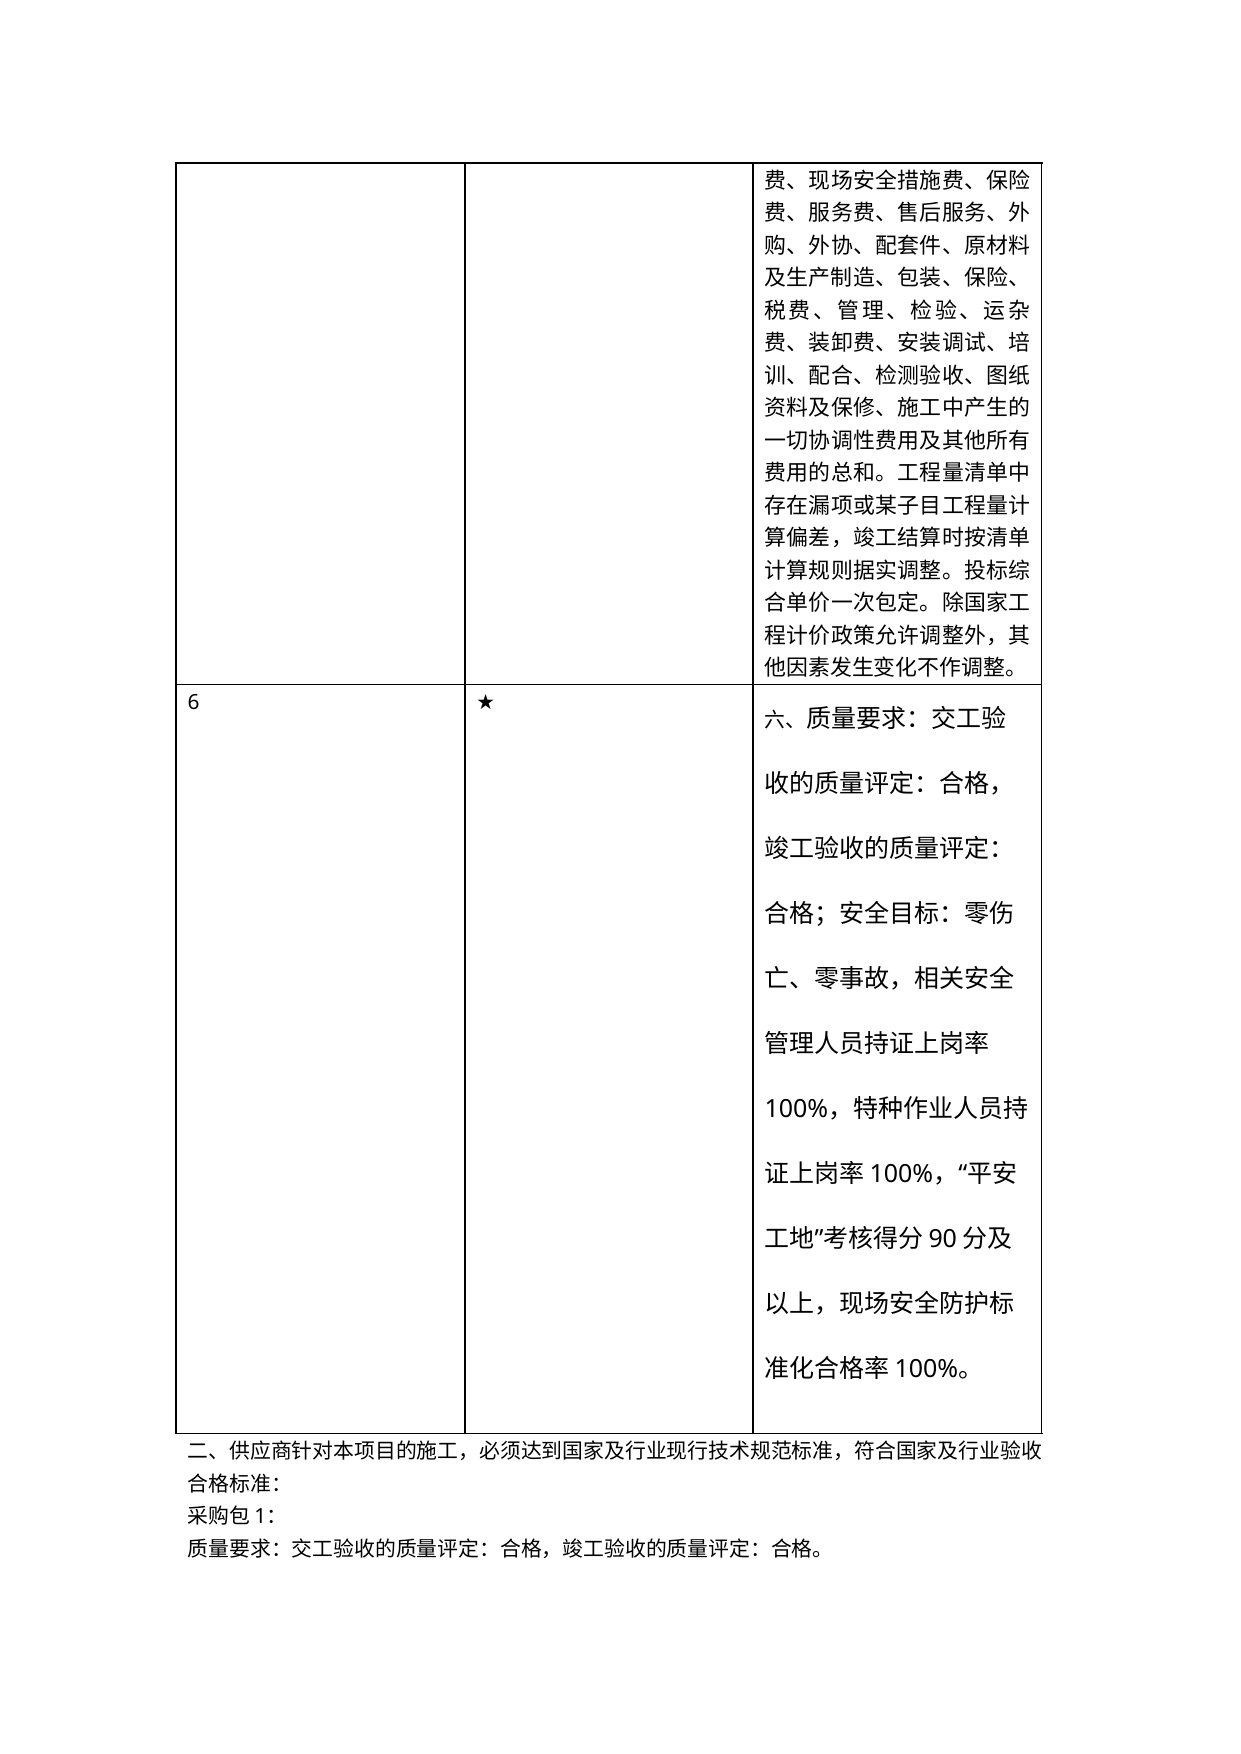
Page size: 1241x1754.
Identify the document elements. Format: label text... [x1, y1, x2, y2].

table_cell ★ [466, 164, 752, 683]
table_cell 5 [177, 164, 464, 683]
table_cell ★ [466, 685, 752, 1433]
text 质量要求：交工验收的质量评定：合格，竣工验收的质量评定：合格。 [187, 1532, 1053, 1564]
table_cell 六、质量要求：交工验收的质量评定：合格，竣工验收的质量评定：合格；安全目标：零伤亡、零事故，相关安全管理人员持证上岗率100%，特种作业人员持证上岗率100%，“平安工地”考核得分90分及以上，现场安全防护标准化合格率100%。 [754, 685, 1041, 1433]
text 采购包1： [187, 1499, 1053, 1532]
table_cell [754, 164, 1041, 683]
table_cell 6 [177, 685, 464, 1433]
text 二、供应商针对本项目的施工，必须达到国家及行业现行技术规范标准，符合国家及行业验收合格标准： [187, 1434, 1053, 1499]
